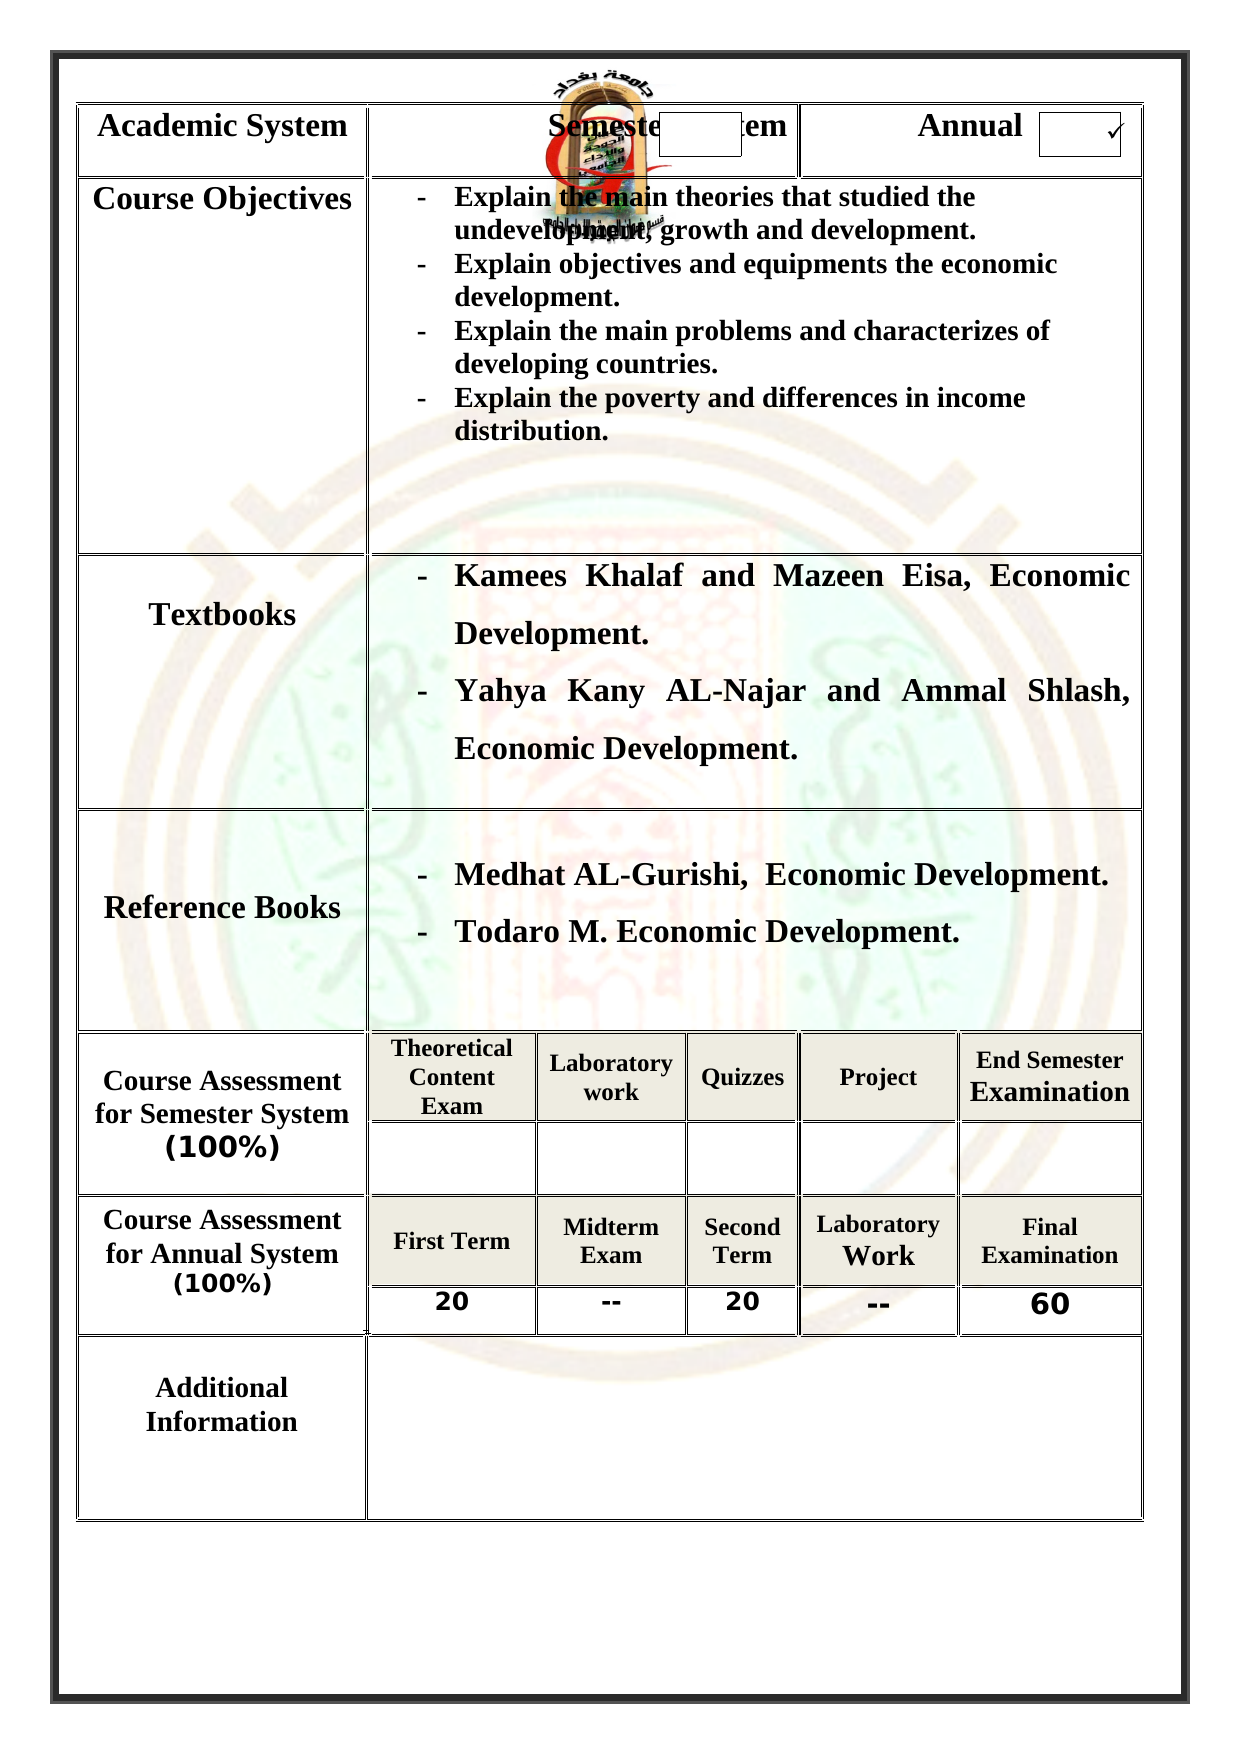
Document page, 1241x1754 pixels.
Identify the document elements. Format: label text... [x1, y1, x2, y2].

table_cell 60 [960, 1285, 1141, 1333]
table_cell Semester System [368, 105, 797, 176]
table_cell Medhat AL-Gurishi, Economic Development. Todaro M. Economic Development. [369, 808, 1141, 1030]
table_cell Quizzes [686, 1030, 799, 1120]
table_cell Second Term [688, 1194, 797, 1284]
table_cell Additional Information [77, 1334, 367, 1519]
table_cell Project [799, 1030, 958, 1120]
table_cell [801, 1120, 957, 1193]
table_cell [538, 1123, 685, 1193]
table_cell [688, 1120, 797, 1193]
table_cell Textbooks [79, 553, 366, 807]
table_cell [960, 1120, 1141, 1193]
table_cell [367, 1334, 1142, 1519]
table_cell 20 [688, 1285, 797, 1333]
table_cell Course Assessment for Annual System (100%) [79, 1194, 366, 1333]
picture [532, 67, 677, 102]
table_cell Laboratory work [538, 1034, 685, 1120]
table_cell Kamees Khalaf and Mazeen Eisa, Economic Development. Yahya Kany AL-Najar and Ammal Shlash, Economic Development. [369, 553, 1141, 807]
table_cell Academic System [77, 103, 368, 176]
table_cell Theoretical Content Exam [368, 1030, 536, 1120]
table_cell Reference Books [79, 808, 366, 1030]
table_cell -- [538, 1288, 685, 1333]
table_cell End Semester Examination [958, 1030, 1142, 1120]
table_cell [369, 1120, 535, 1193]
table_cell Midterm Exam [538, 1197, 685, 1284]
table_cell Course Objectives [79, 176, 366, 552]
table_cell Laboratory Work [801, 1194, 957, 1284]
table_cell Course Assessment for Semester System (100%) [77, 1030, 368, 1193]
table_cell First Term [369, 1194, 535, 1284]
table_cell -- [801, 1285, 957, 1333]
table_cell Explain the main theories that studied the undevelopment, growth and development. Explain objectives and equipments the economic development. Explain the main problems and characterizes of developing countries. Explain the poverty and differences in income distribution. [369, 176, 1141, 552]
table_cell Annual [801, 105, 1142, 176]
table_cell 20 [369, 1285, 535, 1333]
table_cell Final Examination [960, 1194, 1141, 1284]
